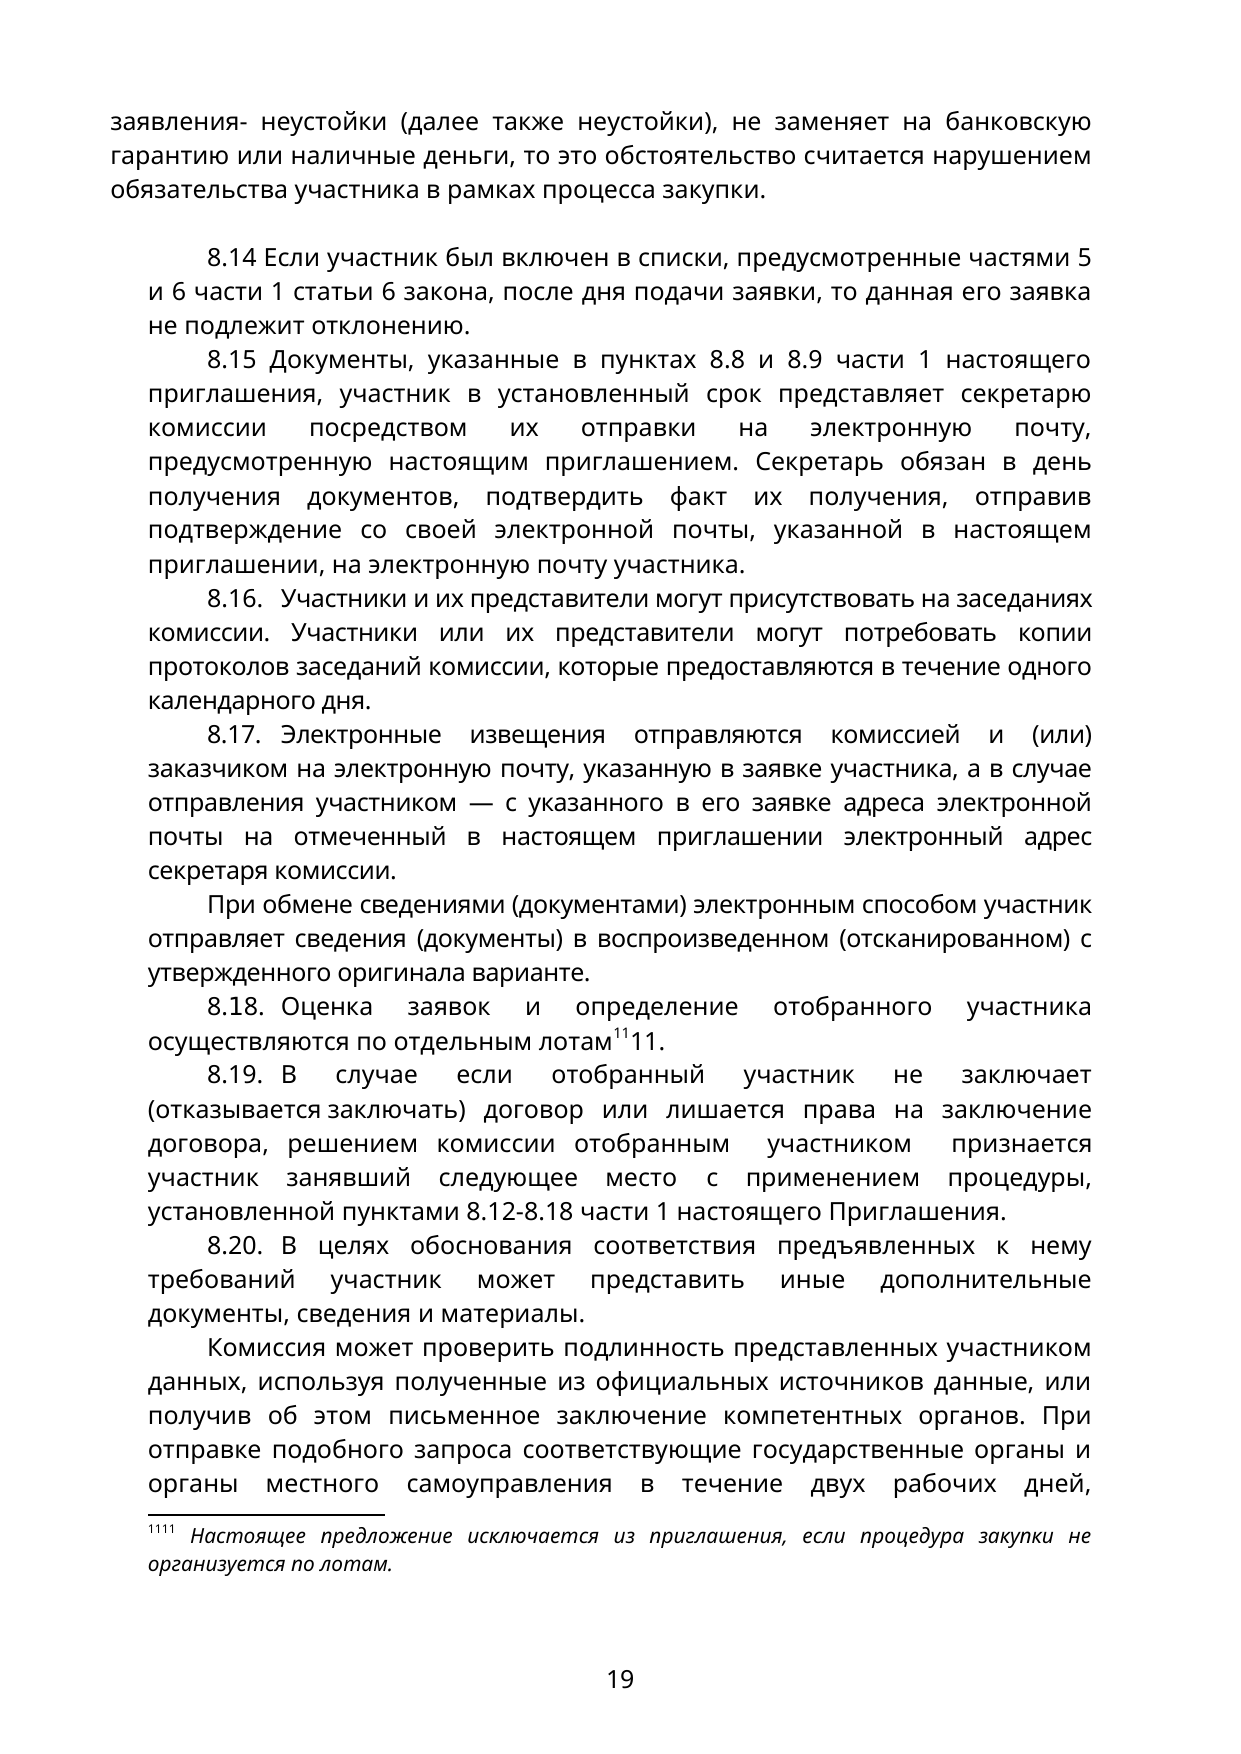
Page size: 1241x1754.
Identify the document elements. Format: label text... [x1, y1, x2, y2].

text 8.20. В целях обоснования соответствия предъявленных к нему требований участник может представить иные дополнительные документы, сведения и материалы. [148, 1227, 1092, 1330]
text 8.14 Если участник был включен в списки, предусмотренные частями 5 и 6 части 1 статьи 6 закона, после дня подачи заявки, то данная его заявка не подлежит отклонению. [148, 240, 1092, 342]
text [110, 103, 1092, 206]
text 8.15 Документы, указанные в пунктах 8.8 и 8.9 части 1 настоящего приглашения, участник в установленный срок представляет секретарю комиссии посредством их отправки на электронную почту, предусмотренную настоящим приглашением. Секретарь обязан в день получения документов, подтвердить факт их получения, отправив подтверждение со своей электронной почты, указанной в настоящем приглашении, на электронную почту участника. [148, 342, 1092, 580]
text 8.17. Электронные извещения отправляются комиссией и (или) заказчиком на электронную почту, указанную в заявке участника, а в случае отправления участником — с указанного в его заявке адреса электронной почты на отмеченный в настоящем приглашении электронный адрес секретаря комиссии. [148, 717, 1092, 887]
text 8.16. Участники и их представители могут присутствовать на заседаниях комиссии. Участники или их представители могут потребовать копии протоколов заседаний комиссии, которые предоставляются в течение одного календарного дня. [148, 580, 1092, 717]
text При обмене сведениями (документами) электронным способом участник отправляет сведения (документы) в воспроизведенном (отсканированном) с утвержденного оригинала варианте. [148, 887, 1092, 989]
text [148, 1330, 1092, 1500]
text 8.19. В случае если отобранный участник не заключает (отказывается заключать) договор или лишается права на заключение договора, решением комиссии отобранным участником признается участник занявший следующее место с применением процедуры, установленной пунктами 8.12-8.18 части 1 настоящего Приглашения. [148, 1057, 1092, 1227]
text 8.18. Оценка заявок и определение отобранного участника осуществляются по отдельным лотам11. [148, 989, 1092, 1057]
